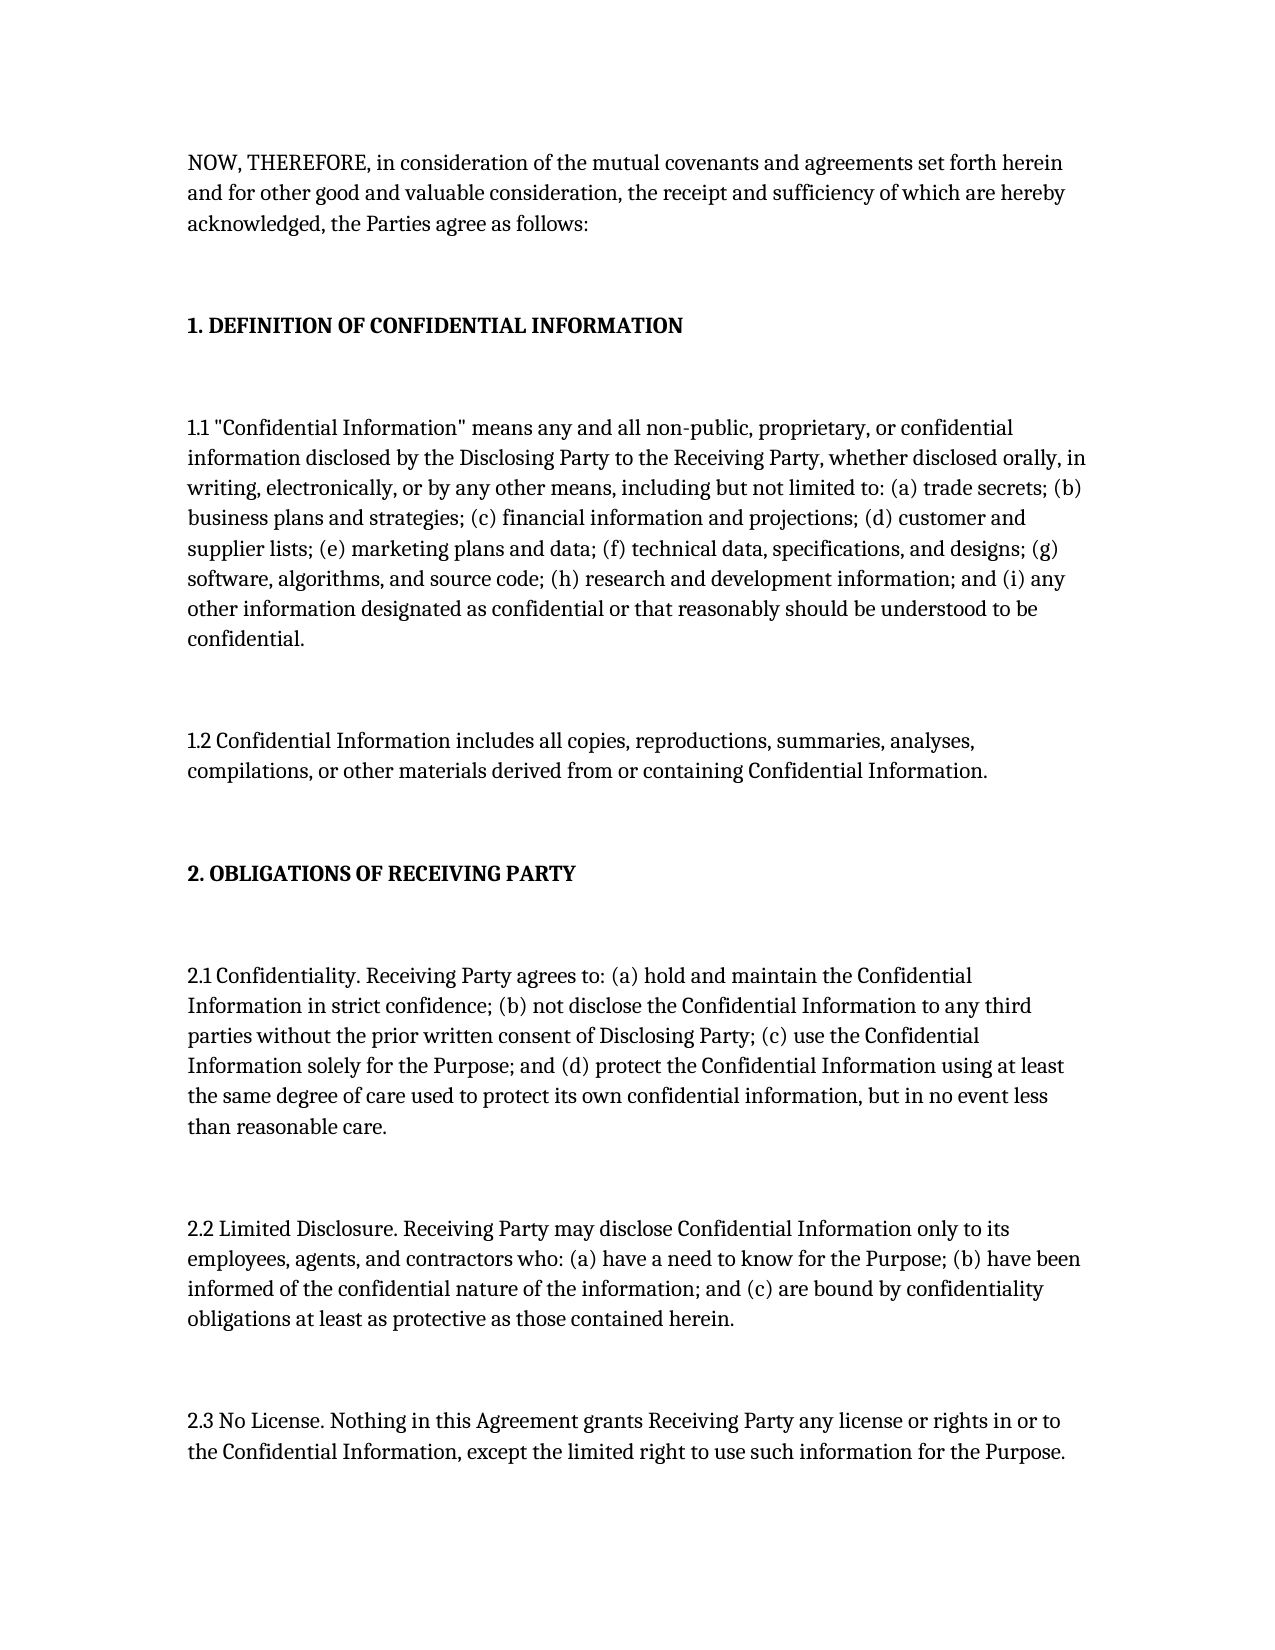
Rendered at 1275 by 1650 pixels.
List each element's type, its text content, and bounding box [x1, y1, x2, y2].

text NOW, THEREFORE, in consideration of the mutual covenants and agreements set forth herein and for other good and valuable consideration, the receipt and sufficiency of which are hereby acknowledged, the Parties agree as follows: [187, 150, 1087, 237]
text 2.2 Limited Disclosure. Receiving Party may disclose Confidential Information only to its employees, agents, and contractors who: (a) have a need to know for the Purpose; (b) have been informed of the confidential nature of the information; and (c) are bound by confidentiality obligations at least as protective as those contained herein. [187, 1216, 1087, 1333]
text 2. OBLIGATIONS OF RECEIVING PARTY [187, 860, 1087, 887]
text 2.3 No License. Nothing in this Agreement grants Receiving Party any license or rights in or to the Confidential Information, except the limited right to use such information for the Purpose. [187, 1408, 1087, 1465]
text 1.2 Confidential Information includes all copies, reproductions, summaries, analyses, compilations, or other materials derived from or containing Confidential Information. [187, 728, 1087, 785]
text 1. DEFINITION OF CONFIDENTIAL INFORMATION [187, 312, 1087, 339]
text 1.1 "Confidential Information" means any and all non-public, proprietary, or confidential information disclosed by the Disclosing Party to the Receiving Party, whether disclosed orally, in writing, electronically, or by any other means, including but not limited to: (a) trade secrets; (b) business plans and strategies; (c) financial information and projections; (d) customer and supplier lists; (e) marketing plans and data; (f) technical data, specifications, and designs; (g) software, algorithms, and source code; (h) research and development information; and (i) any other information designated as confidential or that reasonably should be understood to be confidential. [187, 414, 1087, 652]
text 2.1 Confidentiality. Receiving Party agrees to: (a) hold and maintain the Confidential Information in strict confidence; (b) not disclose the Confidential Information to any third parties without the prior written consent of Disclosing Party; (c) use the Confidential Information solely for the Purpose; and (d) protect the Confidential Information using at least the same degree of care used to protect its own confidential information, but in no event less than reasonable care. [187, 962, 1087, 1140]
